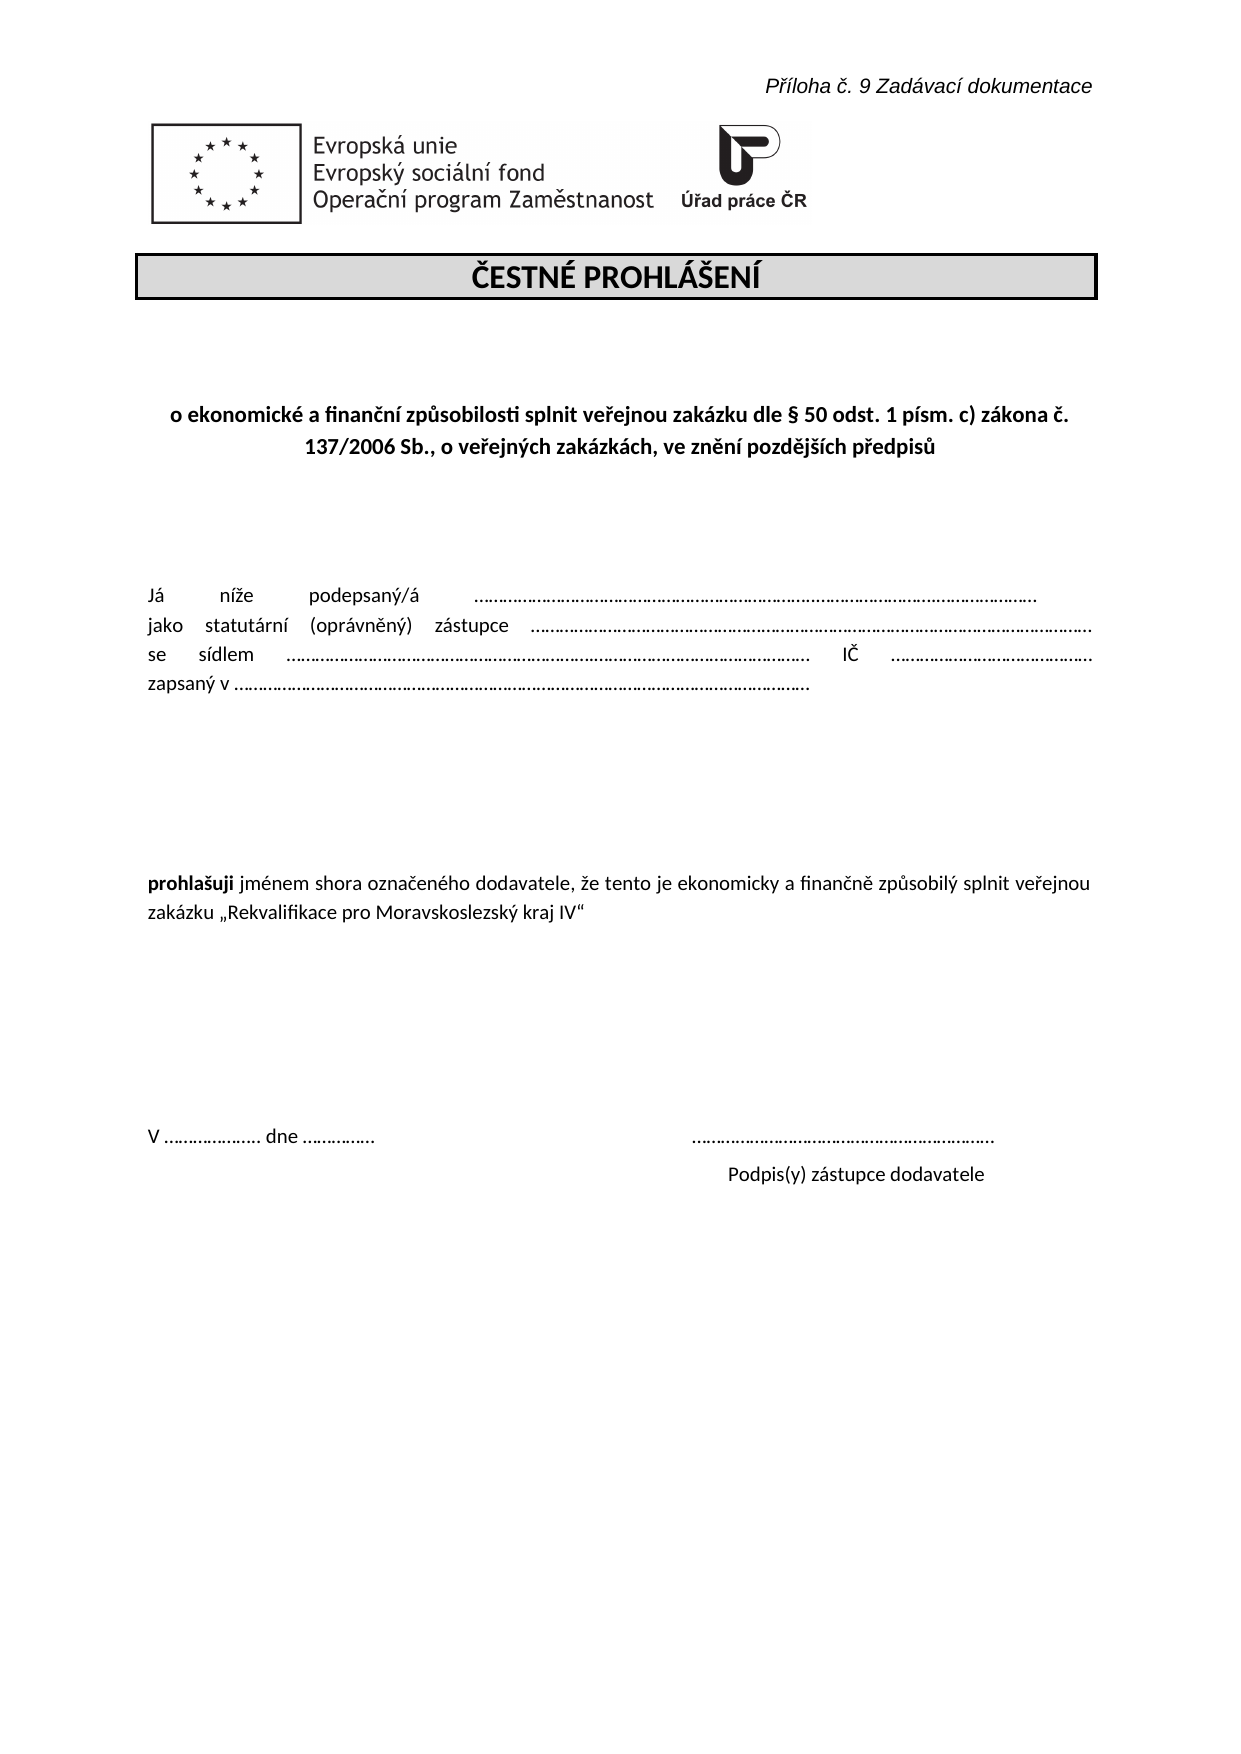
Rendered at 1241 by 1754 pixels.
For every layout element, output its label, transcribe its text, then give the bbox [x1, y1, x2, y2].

text V ……………….. dne …………… ……………………………………………………… [148, 1123, 1093, 1149]
text prohlašuji jménem shora označeného dodavatele, že tento je ekonomicky a finančně způsobilý splnit veřejnou zakázku „Rekvalifikace pro Moravskoslezský kraj IV“ [148, 870, 1093, 925]
table_header ČESTNÉ PROHLÁŠENÍ [138, 256, 1094, 297]
text o ekonomické a finanční způsobilosti splnit veřejnou zakázku dle § 50 odst. 1 písm. c) zákona č. 137/2006 Sb., o veřejných zakázkách, ve znění pozdějších předpisů [148, 400, 1093, 460]
text Podpis(y) zástupce dodavatele [148, 1161, 1093, 1187]
text Já níže podepsaný/á ……………………………………………………………..…………………….………………… jako statutární (oprávněný) zástupce ……………………………………………………………………………………………………… se sídlem ……………………………………………………….……………………………………… IČ …………………………………… zapsaný v ………………………………………………………………………………………………………… [148, 583, 1093, 696]
picture [147, 121, 812, 225]
